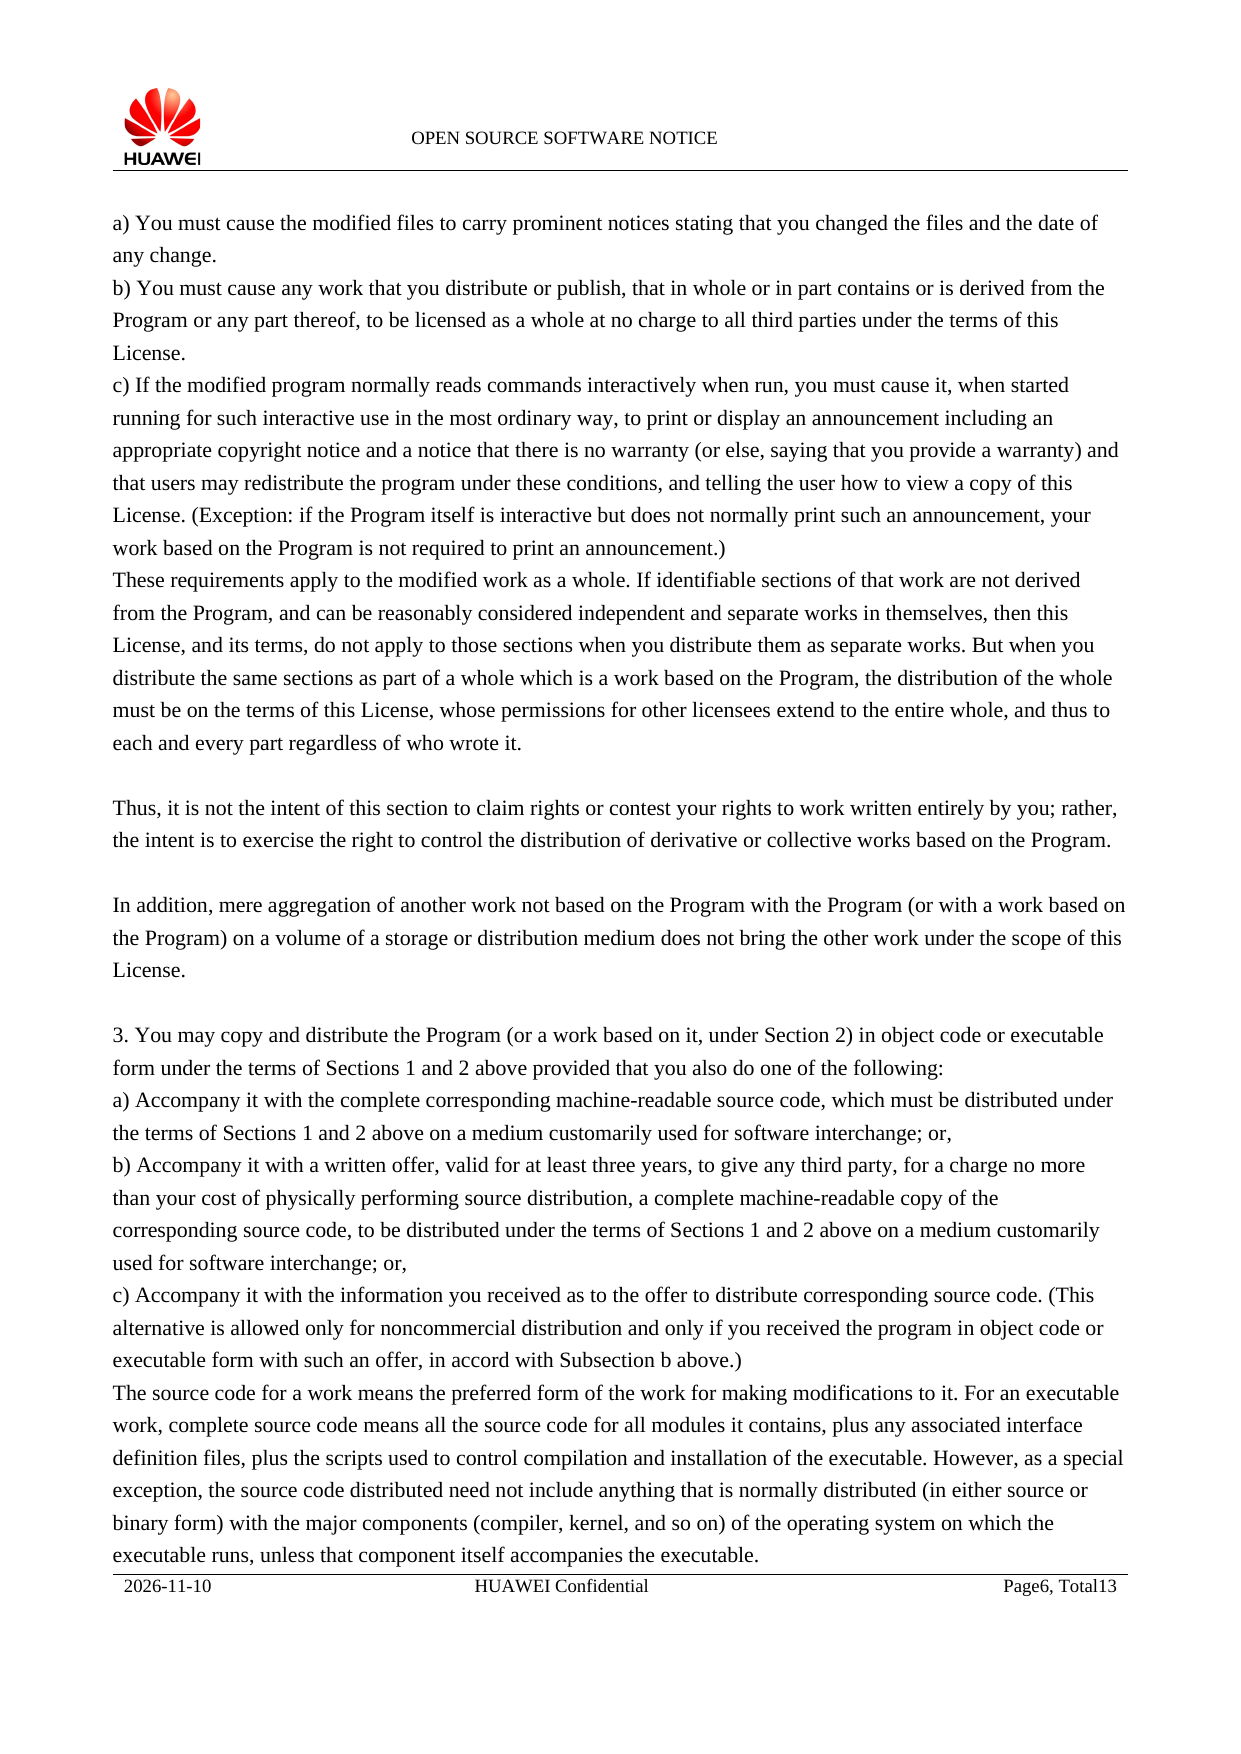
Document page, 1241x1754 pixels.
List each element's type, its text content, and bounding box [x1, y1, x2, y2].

picture [124, 88, 201, 165]
